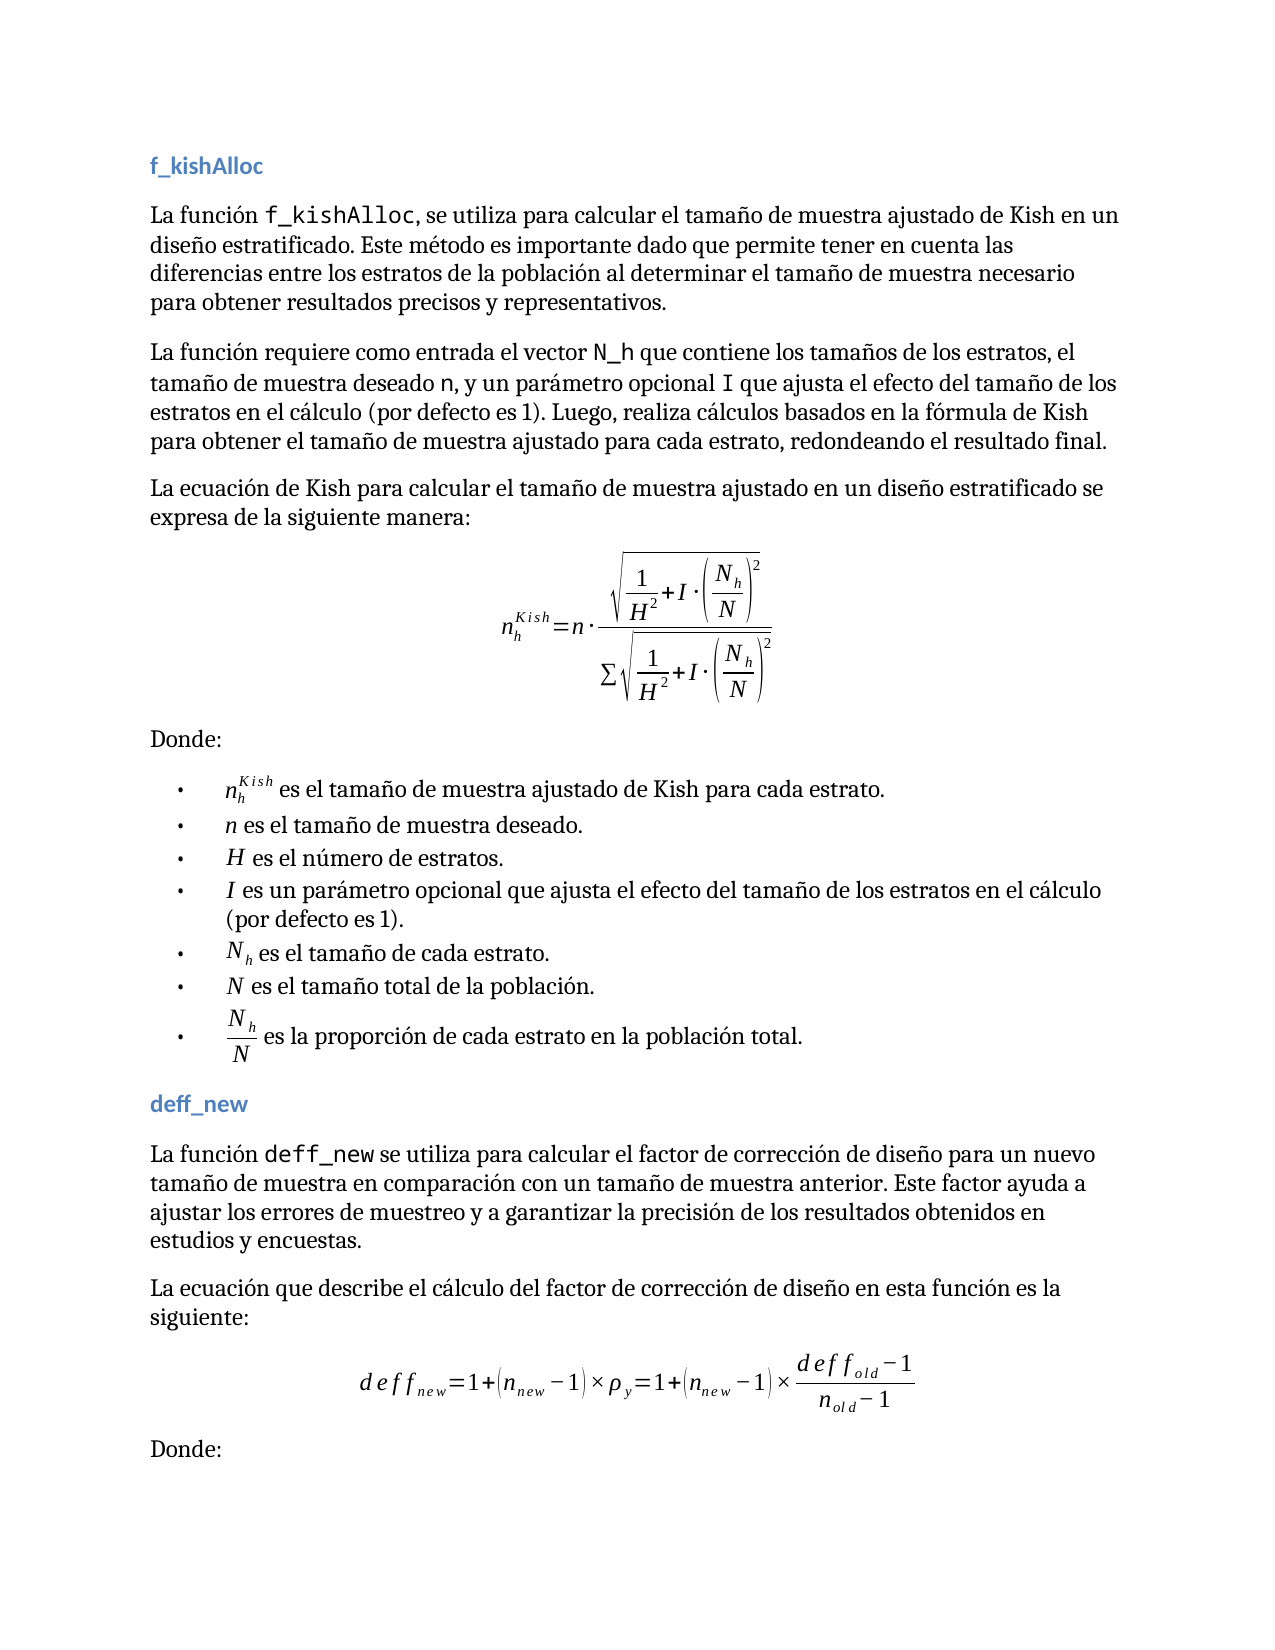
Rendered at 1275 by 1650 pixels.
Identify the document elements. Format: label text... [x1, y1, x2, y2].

text La función deff_new se utiliza para calcular el factor de corrección de diseño para un nuevo tamaño de muestra en comparación con un tamaño de muestra anterior. Este factor ayuda a ajustar los errores de muestreo y a garantizar la precisión de los resultados obtenidos en estudios y encuestas. [150, 1138, 1125, 1255]
list es el tamaño total de la población. [175, 972, 1125, 1001]
subtitle deff_new [150, 1088, 1125, 1119]
text La función f_kishAlloc, se utiliza para calcular el tamaño de muestra ajustado de Kish en un diseño estratificado. Este método es importante dado que permite tener en cuenta las diferencias entre los estratos de la población al determinar el tamaño de muestra necesario para obtener resultados precisos y representativos. [150, 199, 1125, 317]
text La función requiere como entrada el vector N_h que contiene los tamaños de los estratos, el tamaño de muestra deseado n, y un parámetro opcional I que ajusta el efecto del tamaño de los estratos en el cálculo (por defecto es 1). Luego, realiza cálculos basados en la fórmula de Kish para obtener el tamaño de muestra ajustado para cada estrato, redondeando el resultado final. [150, 336, 1125, 456]
list es la proporción de cada estrato en la población total. [175, 1005, 1125, 1067]
text Donde: [150, 725, 1125, 753]
subtitle f_kishAlloc [150, 150, 1125, 181]
text La ecuación de Kish para calcular el tamaño de muestra ajustado en un diseño estratificado se expresa de la siguiente manera: [150, 474, 1125, 532]
list es el número de estratos. [175, 843, 1125, 872]
list es el tamaño de muestra deseado. [175, 811, 1125, 840]
text Donde: [150, 1435, 1125, 1464]
list es un parámetro opcional que ajusta el efecto del tamaño de los estratos en el cálculo (por defecto es 1). [175, 876, 1125, 933]
list es el tamaño de cada estrato. [175, 937, 1125, 968]
list es el tamaño de muestra ajustado de Kish para cada estrato. [175, 772, 1125, 807]
text La ecuación que describe el cálculo del factor de corrección de diseño en esta función es la siguiente: [150, 1274, 1125, 1331]
